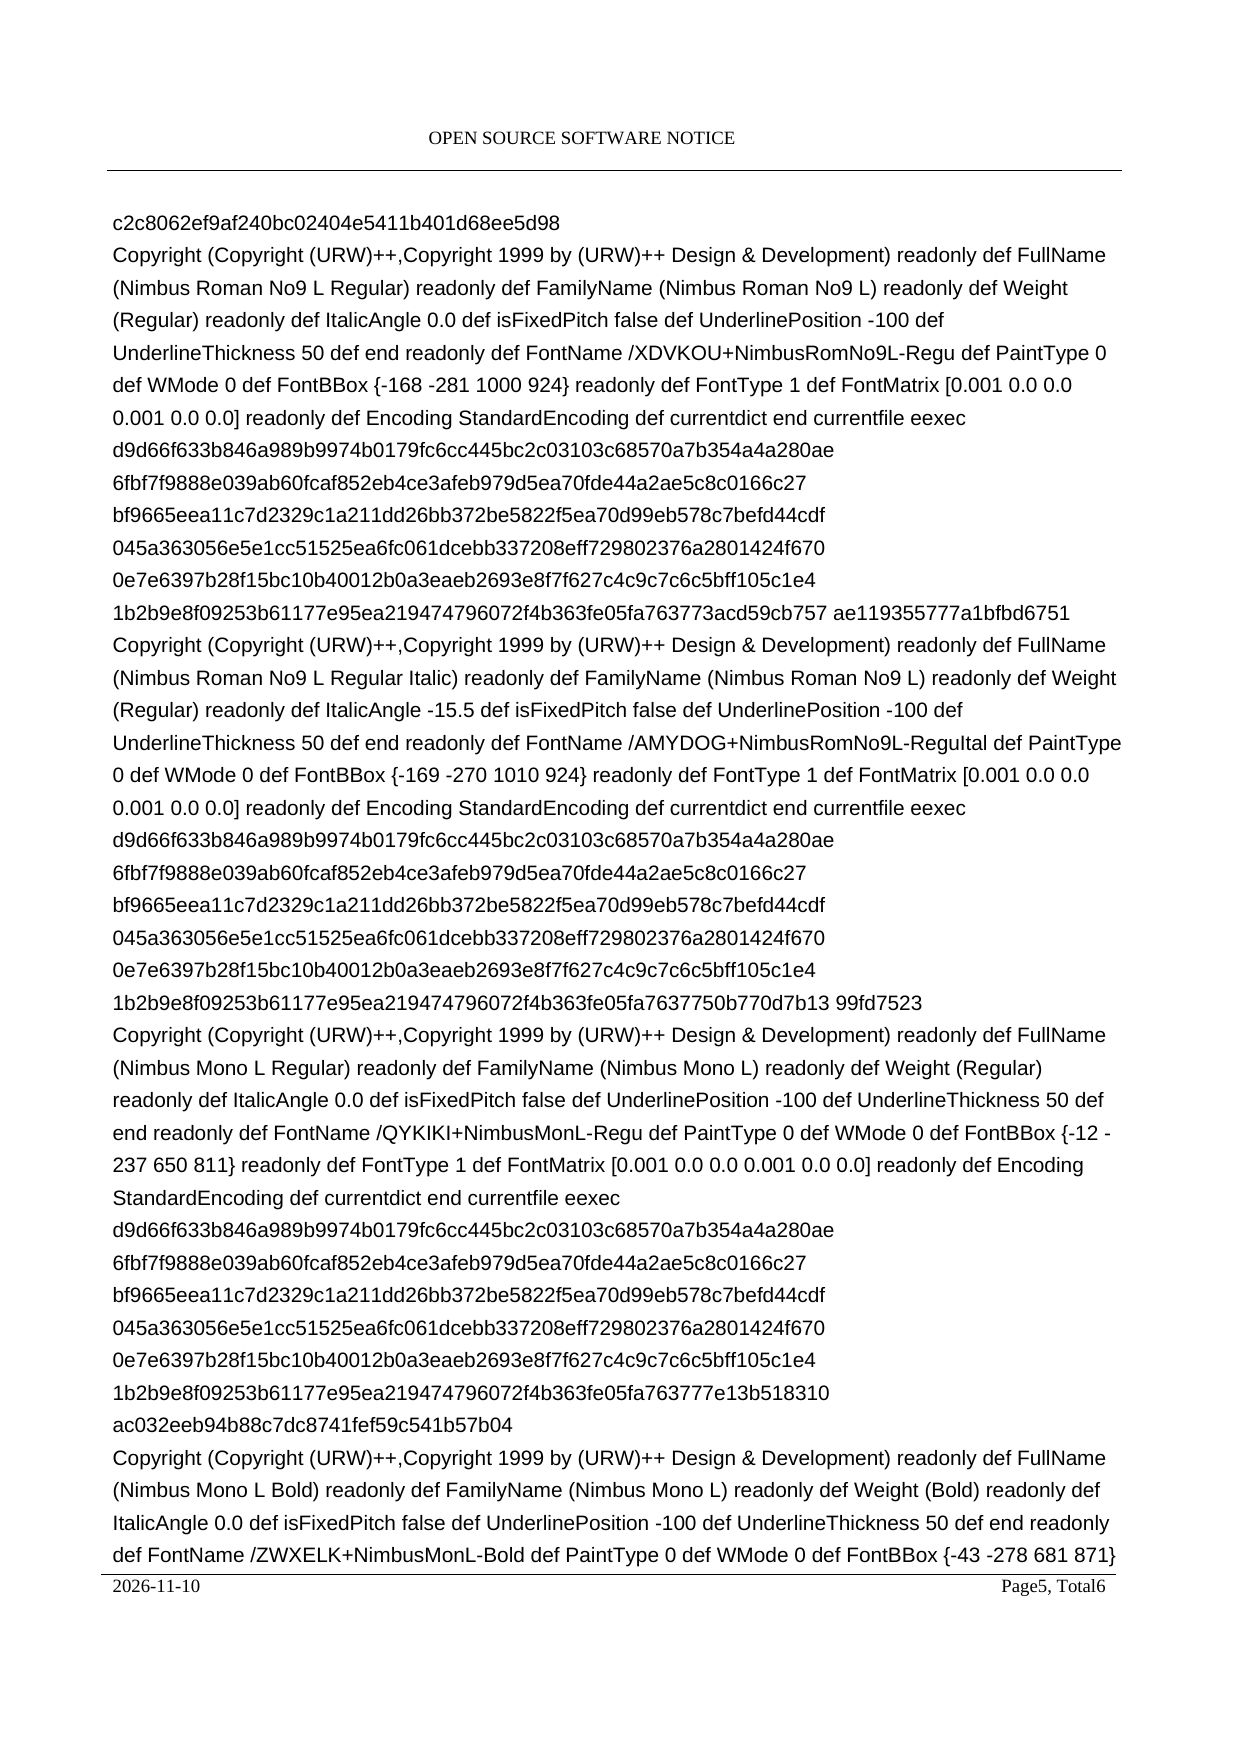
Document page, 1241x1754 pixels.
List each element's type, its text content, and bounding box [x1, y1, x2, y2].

text Copyright (Copyright (URW)++,Copyright 1999 by (URW)++ Design & Development) readonly def FullName (Nimbus Mono L Regular) readonly def FamilyName (Nimbus Mono L) readonly def Weight (Regular) readonly def ItalicAngle 0.0 def isFixedPitch false def UnderlinePosition -100 def UnderlineThickness 50 def end readonly def FontName /QYKIKI+NimbusMonL-Regu def PaintType 0 def WMode 0 def FontBBox {-12 -237 650 811} readonly def FontType 1 def FontMatrix [0.001 0.0 0.0 0.001 0.0 0.0] readonly def Encoding StandardEncoding def currentdict end currentfile eexec d9d66f633b846a989b9974b0179fc6cc445bc2c03103c68570a7b354a4a280ae 6fbf7f9888e039ab60fcaf852eb4ce3afeb979d5ea70fde44a2ae5c8c0166c27 bf9665eea11c7d2329c1a211dd26bb372be5822f5ea70d99eb578c7befd44cdf 045a363056e5e1cc51525ea6fc061dcebb337208eff729802376a2801424f670 0e7e6397b28f15bc10b40012b0a3eaeb2693e8f7f627c4c9c7c6c5bff105c1e4 1b2b9e8f09253b61177e95ea219474796072f4b363fe05fa763777e13b518310 ac032eeb94b88c7dc8741fef59c541b57b04 [112, 1019, 1128, 1441]
text Copyright (Copyright (URW)++,Copyright 1999 by (URW)++ Design & Development) readonly def FullName (Nimbus Roman No9 L Regular) readonly def FamilyName (Nimbus Roman No9 L) readonly def Weight (Regular) readonly def ItalicAngle 0.0 def isFixedPitch false def UnderlinePosition -100 def UnderlineThickness 50 def end readonly def FontName /XDVKOU+NimbusRomNo9L-Regu def PaintType 0 def WMode 0 def FontBBox {-168 -281 1000 924} readonly def FontType 1 def FontMatrix [0.001 0.0 0.0 0.001 0.0 0.0] readonly def Encoding StandardEncoding def currentdict end currentfile eexec d9d66f633b846a989b9974b0179fc6cc445bc2c03103c68570a7b354a4a280ae 6fbf7f9888e039ab60fcaf852eb4ce3afeb979d5ea70fde44a2ae5c8c0166c27 bf9665eea11c7d2329c1a211dd26bb372be5822f5ea70d99eb578c7befd44cdf 045a363056e5e1cc51525ea6fc061dcebb337208eff729802376a2801424f670 0e7e6397b28f15bc10b40012b0a3eaeb2693e8f7f627c4c9c7c6c5bff105c1e4 1b2b9e8f09253b61177e95ea219474796072f4b363fe05fa763773acd59cb757 ae119355777a1bfbd6751 [112, 239, 1128, 629]
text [112, 206, 1128, 239]
text Copyright (Copyright (URW)++,Copyright 1999 by (URW)++ Design & Development) readonly def FullName (Nimbus Roman No9 L Regular Italic) readonly def FamilyName (Nimbus Roman No9 L) readonly def Weight (Regular) readonly def ItalicAngle -15.5 def isFixedPitch false def UnderlinePosition -100 def UnderlineThickness 50 def end readonly def FontName /AMYDOG+NimbusRomNo9L-ReguItal def PaintType 0 def WMode 0 def FontBBox {-169 -270 1010 924} readonly def FontType 1 def FontMatrix [0.001 0.0 0.0 0.001 0.0 0.0] readonly def Encoding StandardEncoding def currentdict end currentfile eexec d9d66f633b846a989b9974b0179fc6cc445bc2c03103c68570a7b354a4a280ae 6fbf7f9888e039ab60fcaf852eb4ce3afeb979d5ea70fde44a2ae5c8c0166c27 bf9665eea11c7d2329c1a211dd26bb372be5822f5ea70d99eb578c7befd44cdf 045a363056e5e1cc51525ea6fc061dcebb337208eff729802376a2801424f670 0e7e6397b28f15bc10b40012b0a3eaeb2693e8f7f627c4c9c7c6c5bff105c1e4 1b2b9e8f09253b61177e95ea219474796072f4b363fe05fa7637750b770d7b13 99fd7523 [112, 629, 1128, 1019]
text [112, 1441, 1128, 1571]
